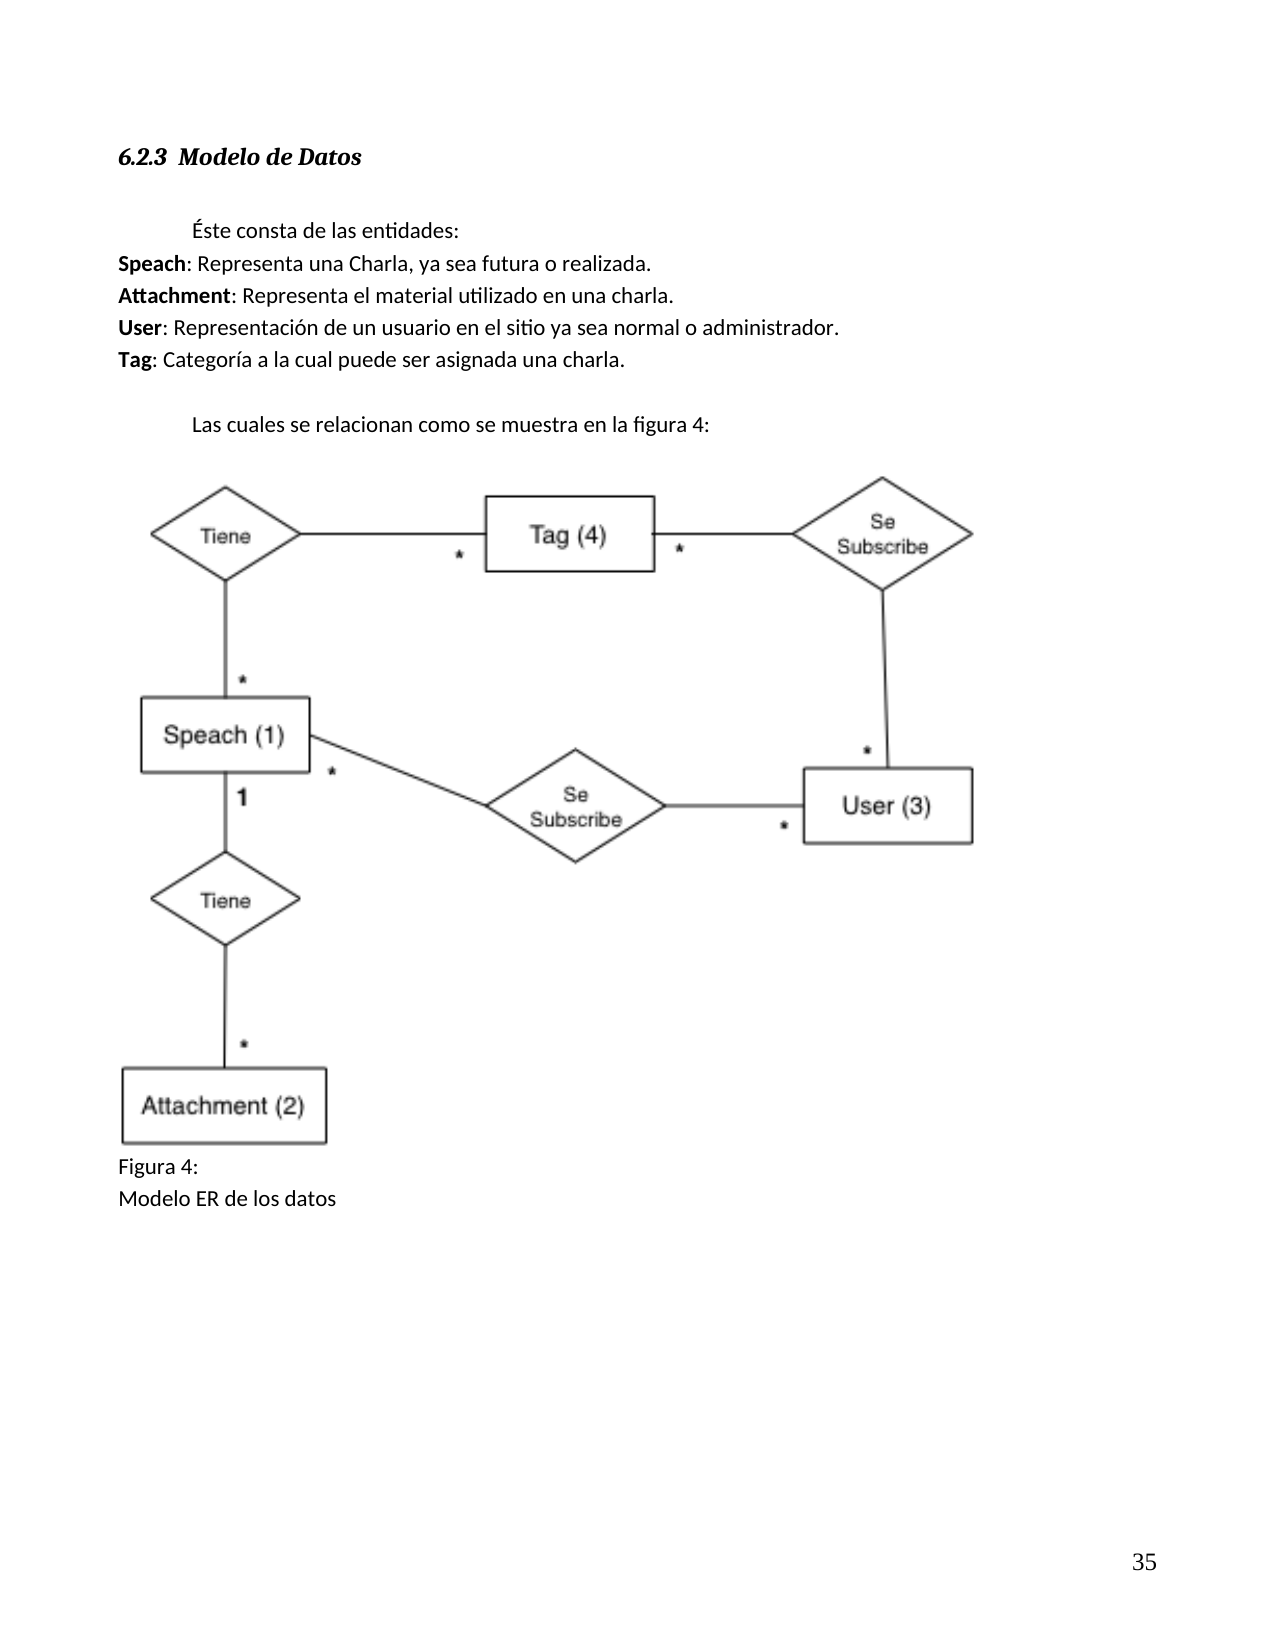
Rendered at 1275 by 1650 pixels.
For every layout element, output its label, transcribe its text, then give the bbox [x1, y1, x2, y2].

text Figura 4: [118, 1152, 1157, 1180]
picture [118, 473, 976, 1148]
text User: Representación de un usuario en el sitio ya sea normal o administrador. [118, 313, 1157, 341]
text Modelo ER de los datos [118, 1184, 1157, 1212]
text Éste consta de las entidades: [118, 217, 1157, 244]
text Speach: Representa una Charla, ya sea futura o realizada. [118, 249, 1157, 277]
text Las cuales se relacionan como se muestra en la figura 4: [118, 410, 1157, 438]
text Attachment: Representa el material utilizado en una charla. [118, 281, 1157, 309]
text Tag: Categoría a la cual puede ser asignada una charla. [118, 345, 1157, 373]
subtitle Modelo de Datos [118, 143, 1157, 172]
